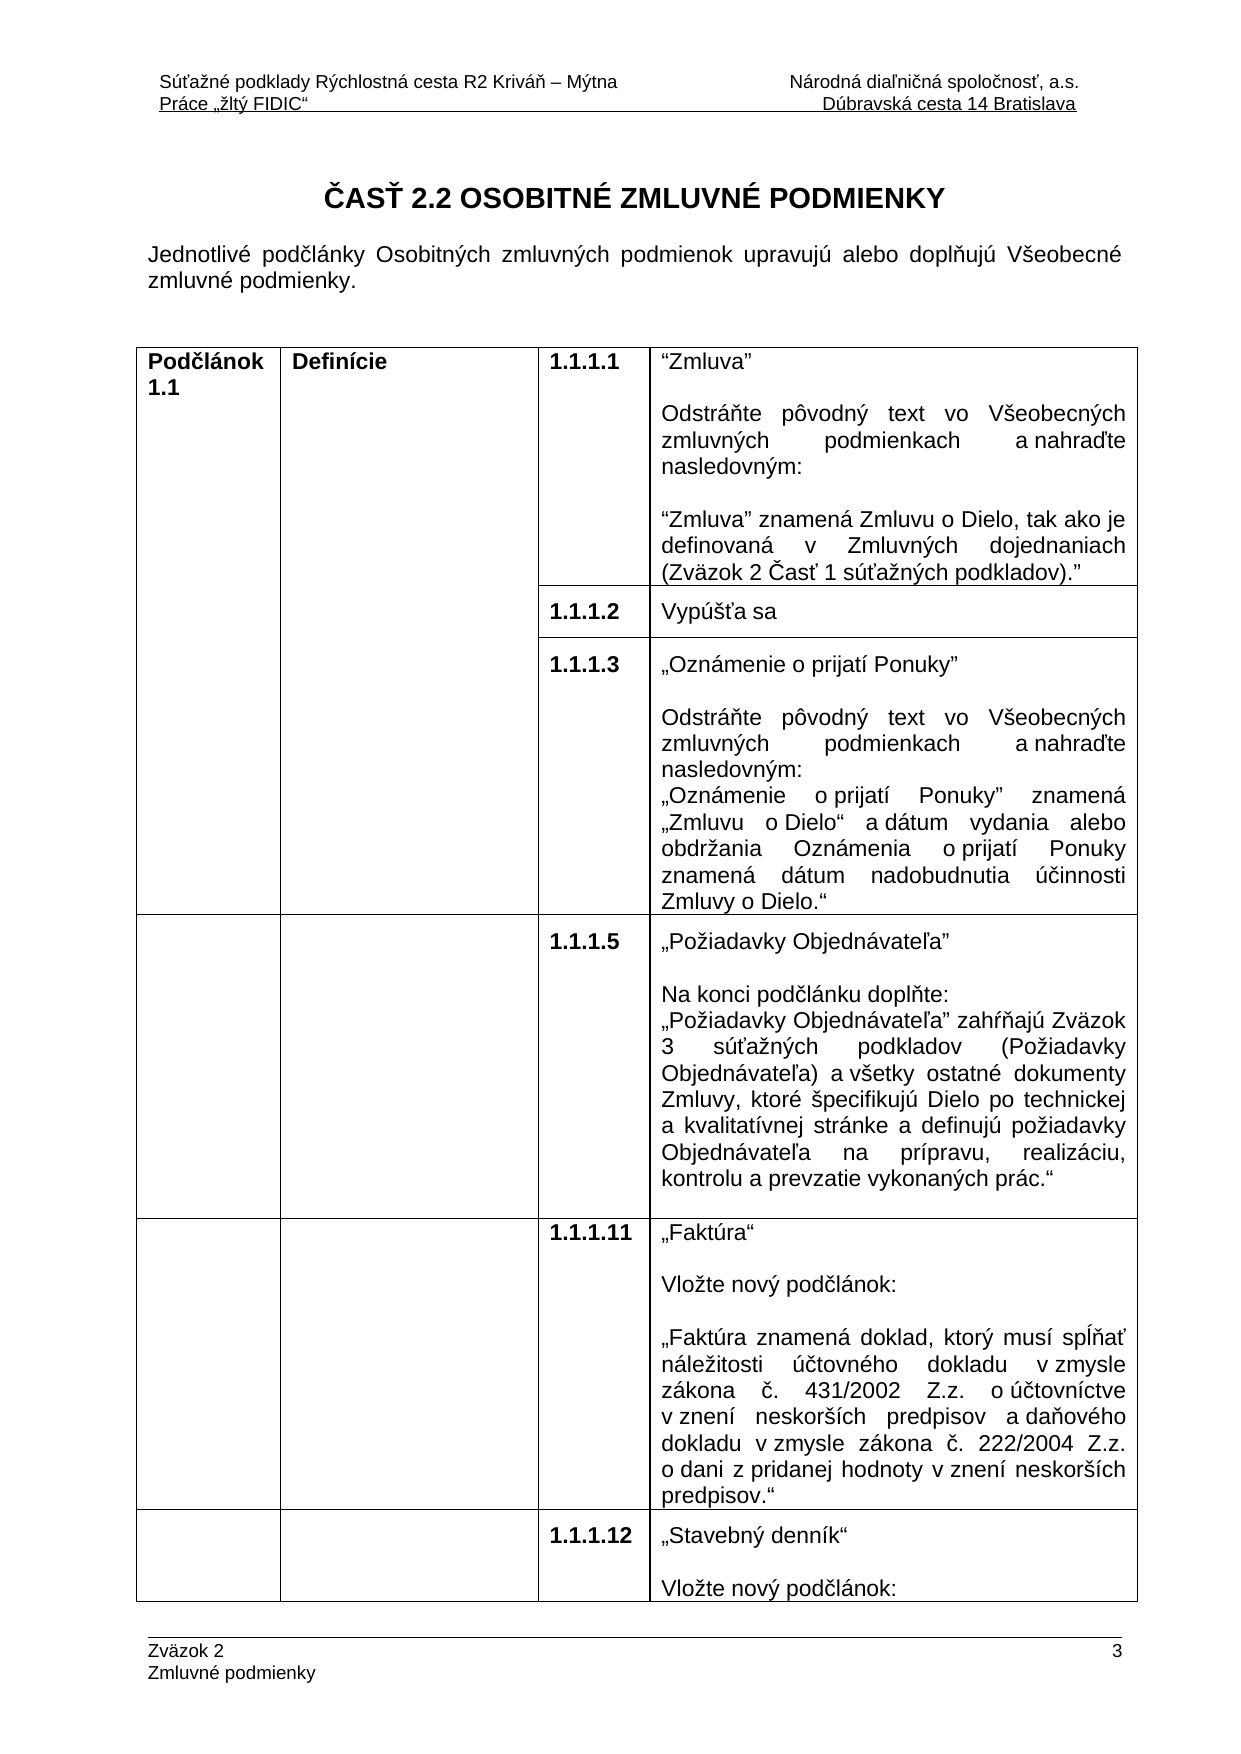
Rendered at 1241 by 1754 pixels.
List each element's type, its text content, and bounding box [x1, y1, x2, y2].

table_cell [281, 1219, 538, 1509]
table_cell „Faktúra“ Vložte nový podčlánok: „Faktúra znamená doklad, ktorý musí spĺňať náležitosti účtovného dokladu v zmysle zákona č. 431/2002 Z.z. o účtovníctve v znení neskorších predpisov a daňového dokladu v zmysle zákona č. 222/2004 Z.z. o dani z pridanej hodnoty v znení neskorších predpisov.“ [651, 1219, 1137, 1509]
table_header Podčlánok 1.1 [137, 348, 280, 914]
table_cell 1.1.1.3 [539, 638, 649, 914]
table_cell [281, 915, 538, 1218]
table_cell [137, 1510, 280, 1601]
table_cell „Požiadavky Objednávateľa” Na konci podčlánku doplňte: „Požiadavky Objednávateľa” zahŕňajú Zväzok 3 súťažných podkladov (Požiadavky Objednávateľa) a všetky ostatné dokumenty Zmluvy, ktoré špecifikujú Dielo po technickej a kvalitatívnej stránke a definujú požiadavky Objednávateľa na prípravu, realizáciu, kontrolu a prevzatie vykonaných prác.“ [651, 915, 1137, 1218]
text ČASť 2.2 Osobitné zmluvné podmienky [148, 181, 1122, 215]
table_header 1.1.1.1 [539, 348, 649, 585]
text Jednotlivé podčlánky Osobitných zmluvných podmienok upravujú alebo doplňujú Všeobecné zmluvné podmienky. [148, 241, 1122, 294]
table_cell 1.1.1.2 [539, 586, 649, 637]
table_cell 1.1.1.11 [539, 1219, 649, 1509]
table_header “Zmluva” Odstráňte pôvodný text vo Všeobecných zmluvných podmienkach a nahraďte nasledovným: “Zmluva” znamená Zmluvu o Dielo, tak ako je definovaná v Zmluvných dojednaniach (Zväzok 2 Časť 1 súťažných podkladov).” [651, 348, 1137, 585]
table_cell [137, 1219, 280, 1509]
table_header Definície [281, 348, 538, 914]
table_cell 1.1.1.12 [539, 1510, 649, 1601]
table_cell [281, 1510, 538, 1601]
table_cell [651, 1510, 1137, 1601]
table_cell Vypúšťa sa [651, 586, 1137, 637]
table_cell „Oznámenie o prijatí Ponuky” Odstráňte pôvodný text vo Všeobecných zmluvných podmienkach a nahraďte nasledovným: „Oznámenie o prijatí Ponuky” znamená „Zmluvu o Dielo“ a dátum vydania alebo obdržania Oznámenia o prijatí Ponuky znamená dátum nadobudnutia účinnosti Zmluvy o Dielo.“ [651, 638, 1137, 914]
table_cell [137, 915, 280, 1218]
table_cell 1.1.1.5 [539, 915, 649, 1218]
